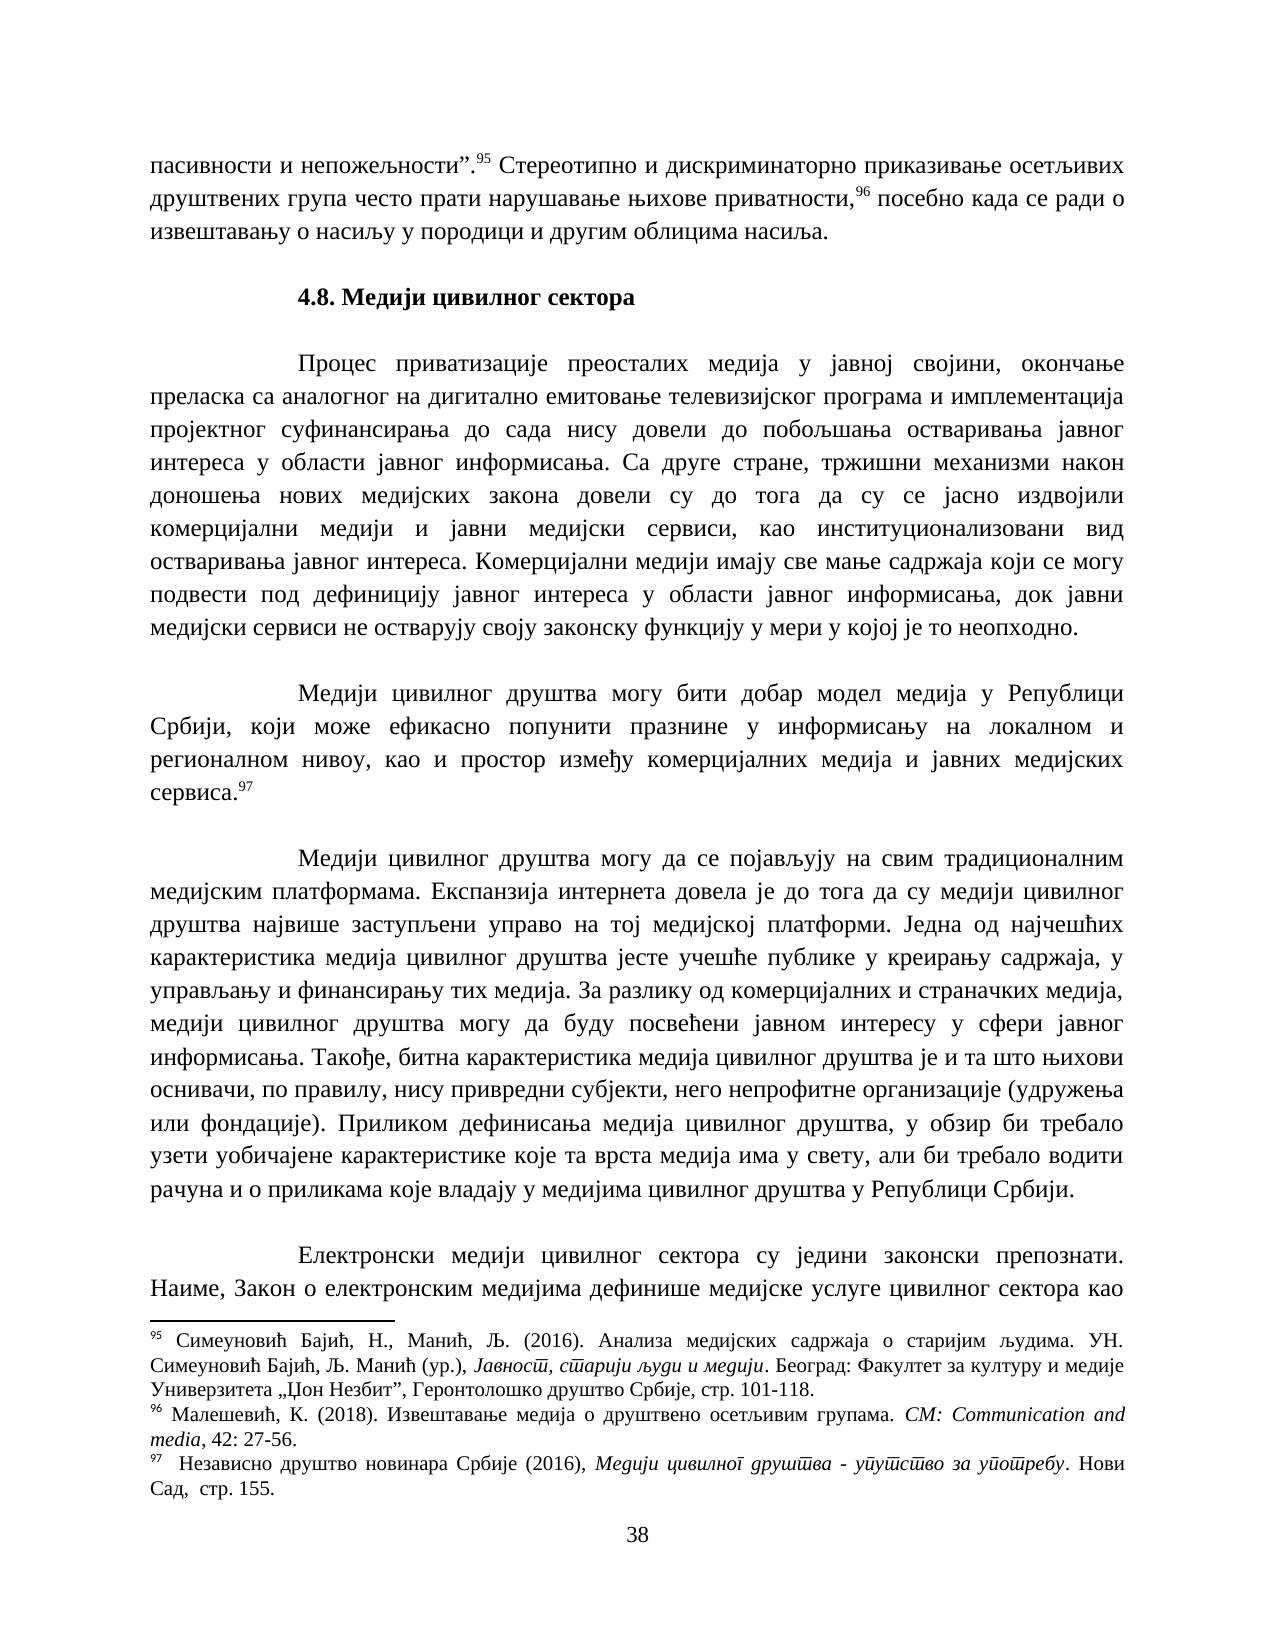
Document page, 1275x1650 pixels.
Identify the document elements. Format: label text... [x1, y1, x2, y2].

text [150, 1240, 1125, 1301]
text Медији цивилног друштва могу да се појављују на свим традиционалним медијским платформама. Експанзија интернета довела је до тога да су медији цивилног друштва највише заступљени управо на тој медијској платформи. Једна од најчешћих карактеристика медија цивилног друштва јесте учешће публике у креирању садржаја, у управљању и финансирању тих медија. За разлику од комерцијалних и страначких медија, медији цивилног друштва могу да буду посвећени јавном интересу у сфери јавног информисања. Такође, битна карактеристика медија цивилног друштва је и та што њихови оснивачи, по правилу, нису привредни субјекти, него непрофитне организације (удружења или фондације). Приликом дефинисања медија цивилног друштва, у обзир би требало узети уобичајене карактеристике које та врста медија има у свету, али би требало водити рачуна и о приликама које владају у медијима цивилног друштва у Републици Србији. [150, 843, 1125, 1202]
text Медији цивилног друштва могу бити добар модел медија у Републици Србији, који може ефикасно попунити празнине у информисању на локалном и регионалном нивоу, као и простор између комерцијалних медија и јавних медијских сервиса. [150, 678, 1125, 806]
text Процес приватизације преосталих медија у јавној својини, окончање преласка са аналогног на дигитално емитовање телевизијског програма и имплементација пројектног суфинансирања до сада нису довели до побољшања остваривања јавног интереса у области јавног информисања. Са друге стране, тржишни механизми након доношења нових медијских закона довели су до тога да су се јасно издвојили комерцијални медији и јавни медијски сервиси, као институционализовани вид остваривања јавног интереса. Комерцијални медији имају све мање садржаја који се могу подвести под дефиницију јавног интереса у области јавног информисања, док јавни медијски сервиси не остварују своју законску функцију у мери у којој је то неопходно. [150, 348, 1125, 641]
text 4.8. Медији цивилног сектора [150, 282, 1125, 311]
text Извештавање о малолетницима регулисано је Законом о јавном информисању и медијима, а РЕМ је 2015. године донео Правилник о заштити права малолетника у области пружања медијских услуга. Истраживања, међутим, показују да се о деци извештава недовољно, углавном у негативној конотацији и уз кршења Кодекса новинара. У медијима су невидљиви и старији људи, а „кад су видљиве, старије особе су често приказане стереотипно и уз бројне предрасуде о њиховој инфериорности, пасивности и непожељности”. Стереотипно и дискриминаторно приказивање осетљивих друштвених група често прати нарушавање њихове приватности, посебно када се ради о извештавању о насиљу у породици и другим облицима насиља. [150, 150, 1125, 245]
